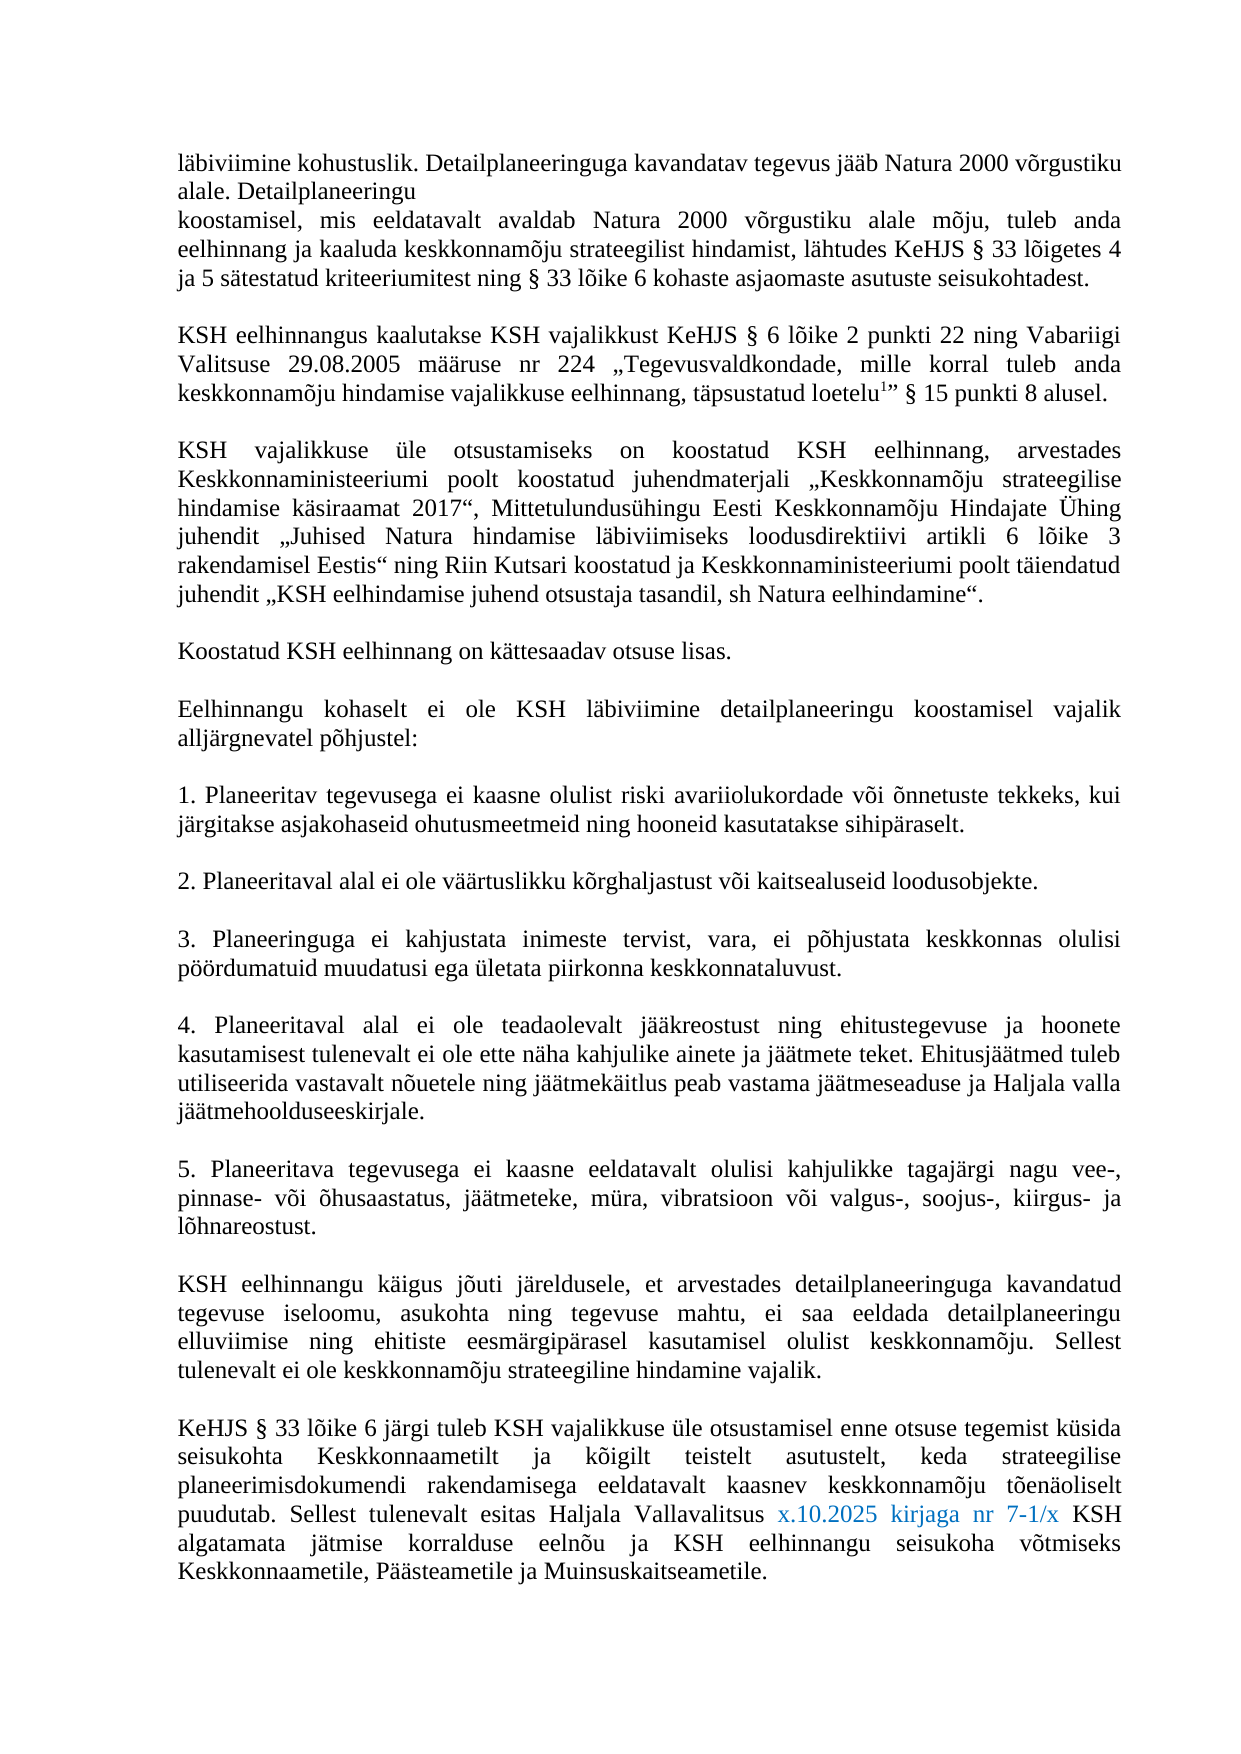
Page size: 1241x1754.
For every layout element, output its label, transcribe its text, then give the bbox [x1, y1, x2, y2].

text KeHJS § 33 lõike 6 järgi tuleb KSH vajalikkuse üle otsustamisel enne otsuse tegemist küsida seisukohta Keskkonnaametilt ja kõigilt teistelt asutustelt, keda strateegilise planeerimisdokumendi rakendamisega eeldatavalt kaasnev keskkonnamõju tõenäoliselt puudutab. Sellest tulenevalt esitas Haljala Vallavalitsus x.10.2025 kirjaga nr 7-1/x KSH algatamata jätmise korralduse eelnõu ja KSH eelhinnangu seisukoha võtmiseks Keskkonnaametile, Päästeametile ja Muinsuskaitseametile. [177, 1413, 1122, 1585]
text 5. Planeeritava tegevusega ei kaasne eeldatavalt olulisi kahjulikke tagajärgi nagu vee-, pinnase- või õhusaastatus, jäätmeteke, müra, vibratsioon või valgus-, soojus-, kiirgus- ja lõhnareostust. [177, 1154, 1122, 1240]
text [177, 148, 1122, 205]
text juhendit „KSH eelhindamise juhend otsustaja tasandil, sh Natura eelhindamine“. [177, 579, 1122, 608]
text koostamisel, mis eeldatavalt avaldab Natura 2000 võrgustiku alale mõju, tuleb anda eelhinnang ja kaaluda keskkonnamõju strateegilist hindamist, lähtudes KeHJS § 33 lõigetes 4 ja 5 sätestatud kriteeriumitest ning § 33 lõike 6 kohaste asjaomaste asutuste seisukohtadest. [177, 205, 1122, 291]
text 1. Planeeritav tegevusega ei kaasne olulist riski avariiolukordade või õnnetuste tekkeks, kui järgitakse asjakohaseid ohutusmeetmeid ning hooneid kasutatakse sihipäraselt. [177, 780, 1122, 838]
text KSH eelhinnangu käigus jõuti järeldusele, et arvestades detailplaneeringuga kavandatud tegevuse iseloomu, asukohta ning tegevuse mahtu, ei saa eeldada detailplaneeringu elluviimise ning ehitiste eesmärgipärasel kasutamisel olulist keskkonnamõju. Sellest tulenevalt ei ole keskkonnamõju strateegiline hindamine vajalik. [177, 1269, 1122, 1384]
text 4. Planeeritaval alal ei ole teadaolevalt jääkreostust ning ehitustegevuse ja hoonete kasutamisest tulenevalt ei ole ette näha kahjulike ainete ja jäätmete teket. Ehitusjäätmed tuleb utiliseerida vastavalt nõuetele ning jäätmekäitlus peab vastama jäätmeseaduse ja Haljala valla jäätmehoolduseeskirjale. [177, 1010, 1122, 1125]
text 2. Planeeritaval alal ei ole väärtuslikku kõrghaljastust või kaitsealuseid loodusobjekte. [177, 866, 1122, 895]
text Koostatud KSH eelhinnang on kättesaadav otsuse lisas. [177, 636, 1122, 665]
text 3. Planeeringuga ei kahjustata inimeste tervist, vara, ei põhjustata keskkonnas olulisi pöördumatuid muudatusi ega ületata piirkonna keskkonnataluvust. [177, 924, 1122, 981]
text Eelhinnangu kohaselt ei ole KSH läbiviimine detailplaneeringu koostamisel vajalik alljärgnevatel põhjustel: [177, 694, 1122, 751]
text KSH eelhinnangus kaalutakse KSH vajalikkust KeHJS § 6 lõike 2 punkti 22 ning Vabariigi Valitsuse 29.08.2005 määruse nr 224 „Tegevusvaldkondade, mille korral tuleb anda keskkonnamõju hindamise vajalikkuse eelhinnang, täpsustatud loetelu1” § 15 punkti 8 alusel. [177, 320, 1122, 406]
text KSH vajalikkuse üle otsustamiseks on koostatud KSH eelhinnang, arvestades Keskkonnaministeeriumi poolt koostatud juhendmaterjali „Keskkonnamõju strateegilise hindamise käsiraamat 2017“, Mittetulundusühingu Eesti Keskkonnamõju Hindajate Ühing juhendit „Juhised Natura hindamise läbiviimiseks loodusdirektiivi artikli 6 lõike 3 rakendamisel Eestis“ ning Riin Kutsari koostatud ja Keskkonnaministeeriumi poolt täiendatud [177, 435, 1122, 579]
